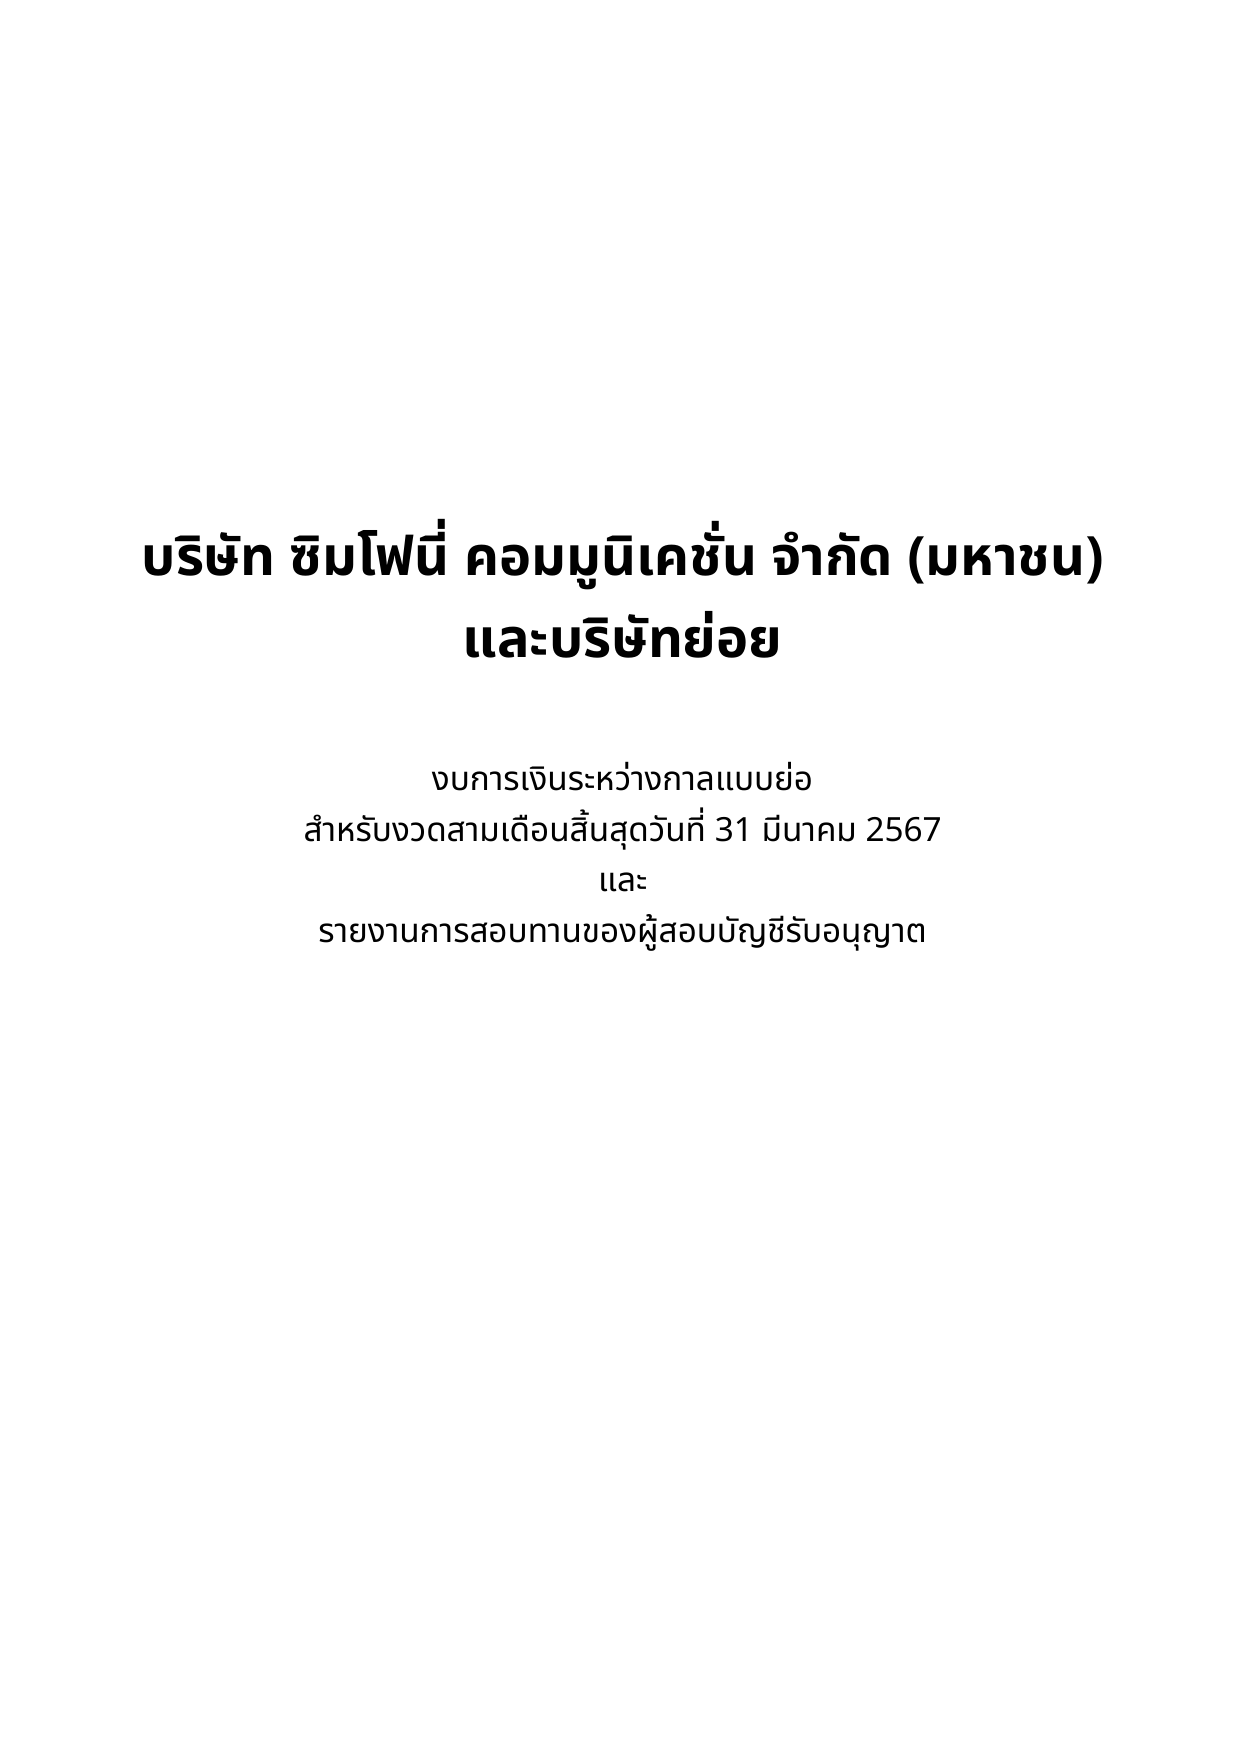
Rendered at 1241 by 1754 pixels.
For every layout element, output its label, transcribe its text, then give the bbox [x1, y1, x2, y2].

subtitle สำหรับงวดสามเดือนสิ้นสุดวันที่ 31 มีนาคม 2567 [120, 806, 1125, 856]
subtitle และ [120, 856, 1125, 907]
subtitle รายงานการสอบทานของผู้สอบบัญชีรับอนุญาต [120, 907, 1125, 957]
subtitle งบการเงินระหว่างกาลแบบย่อ [120, 755, 1125, 806]
subtitle บริษัท ซิมโฟนี่ คอมมูนิเคชั่น จำกัด (มหาชน) และบริษัทย่อย [120, 517, 1125, 682]
